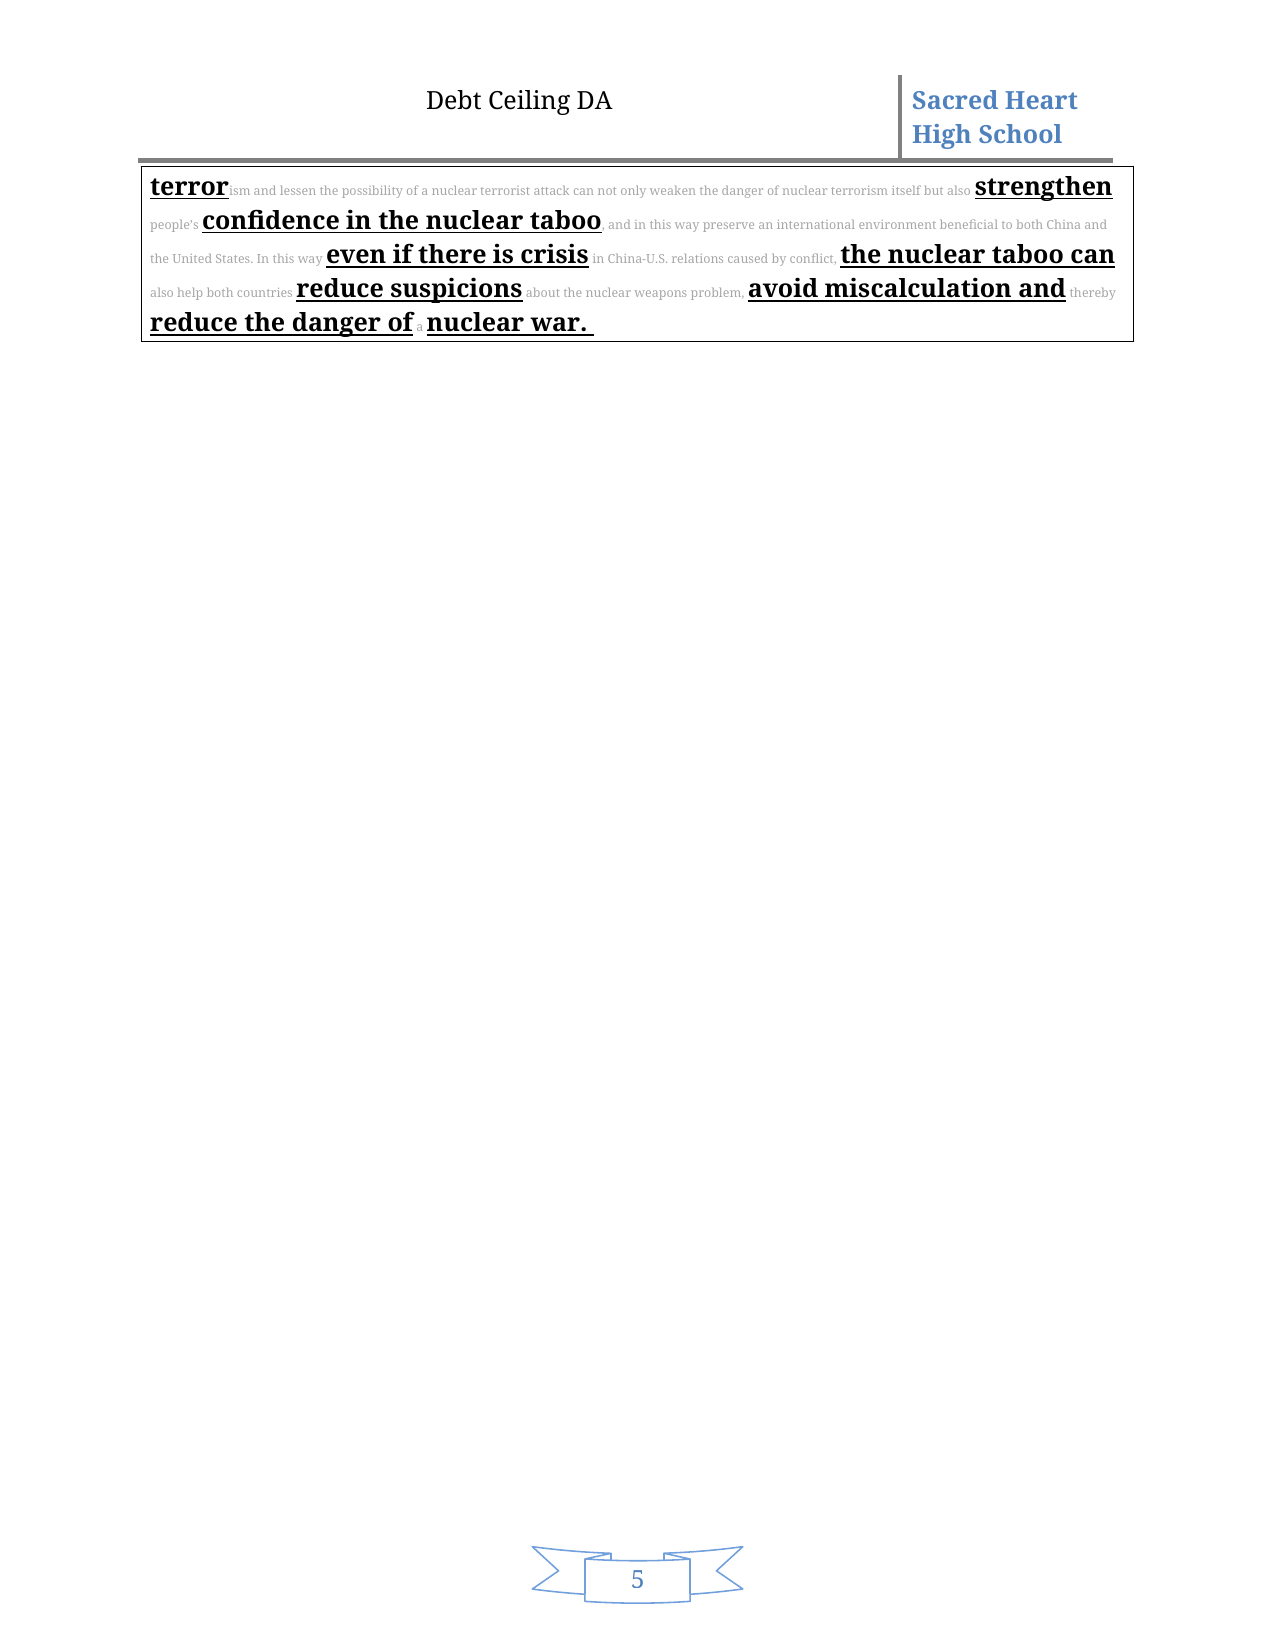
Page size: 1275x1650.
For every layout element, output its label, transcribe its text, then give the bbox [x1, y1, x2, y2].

text The nuclear taboo is a kind of international norm and this type of norm is supported by the promotion of the norm through international social exchange. But at present the increased threat of nuclear terrorism has lowered people’s confidence that nuclear weapons will not be used. China and the United States have a broad common interest in combating nuclear terrorism. Using technical and institutional measures to break the foundation of nuclear terrorism and lessen the possibility of a nuclear terrorist attack can not only weaken the danger of nuclear terrorism itself but also strengthen people’s confidence in the nuclear taboo, and in this way preserve an international environment beneficial to both China and the United States. In this way even if there is crisis in China-U.S. relations caused by conflict, the nuclear taboo can also help both countries reduce suspicions about the nuclear weapons problem, avoid miscalculation and thereby reduce the danger of a nuclear war. [142, 167, 1133, 341]
